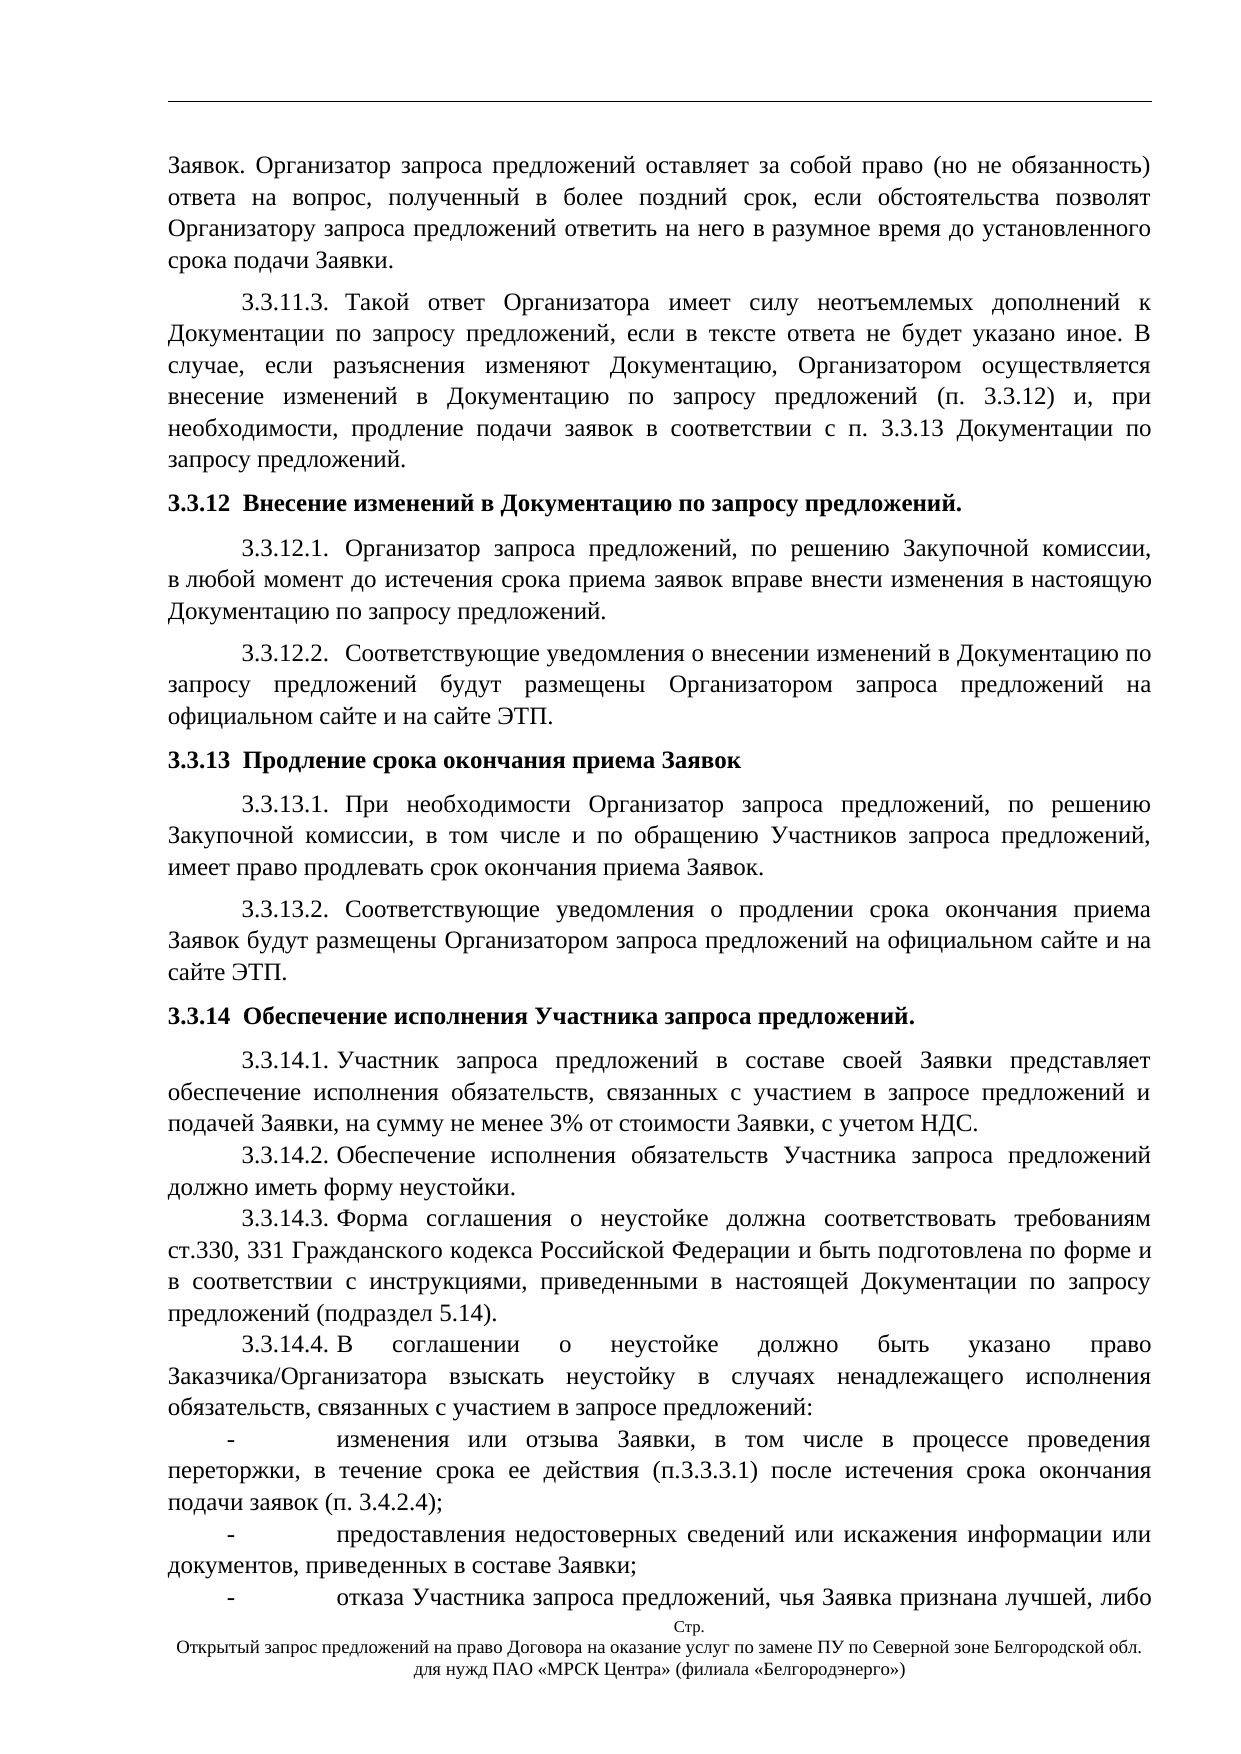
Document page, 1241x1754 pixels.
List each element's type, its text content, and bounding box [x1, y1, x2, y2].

list Организатор запроса предложений, по решению Закупочной комиссии, в любой момент до истечения срока приема заявок вправе внести изменения в настоящую Документацию по запросу предложений. [168, 533, 1152, 624]
list Соответствующие уведомления о внесении изменений в Документацию по запросу предложений будут размещены Организатором запроса предложений на официальном сайте и на сайте ЭТП. [168, 638, 1152, 729]
subtitle Внесение изменений в Документацию по запросу предложений. [168, 488, 1152, 517]
list Участник запроса предложений в составе своей Заявки представляет обеспечение исполнения обязательств, связанных с участием в запросе предложений и подачей Заявки, на сумму не менее 3% от стоимости Заявки, с учетом НДС. [168, 1045, 1152, 1137]
list Обеспечение исполнения обязательств Участника запроса предложений должно иметь форму неустойки. [168, 1140, 1152, 1200]
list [168, 150, 1152, 273]
subtitle Продление срока окончания приема Заявок [168, 745, 1152, 774]
list Соответствующие уведомления о продлении срока окончания приема Заявок будут размещены Организатором запроса предложений на официальном сайте и на сайте ЭТП. [168, 894, 1152, 986]
list В соглашении о неустойке должно быть указано право Заказчика/Организатора взыскать неустойку в случаях ненадлежащего исполнения обязательств, связанных с участием в запросе предложений: [168, 1329, 1152, 1421]
list предоставления недостоверных сведений или искажения информации или документов, приведенных в составе Заявки; [168, 1519, 1152, 1579]
list При необходимости Организатор запроса предложений, по решению Закупочной комиссии, в том числе и по обращению Участников запроса предложений, имеет право продлевать срок окончания приема Заявок. [168, 789, 1152, 881]
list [168, 1582, 1152, 1611]
subtitle Обеспечение исполнения Участника запроса предложений. [168, 1001, 1152, 1030]
list Форма соглашения о неустойке должна соответствовать требованиям ст.330, 331 Гражданского кодекса Российской Федерации и быть подготовлена по форме и в соответствии с инструкциями, приведенными в настоящей Документации по запросу предложений (подраздел 5.14). [168, 1203, 1152, 1327]
